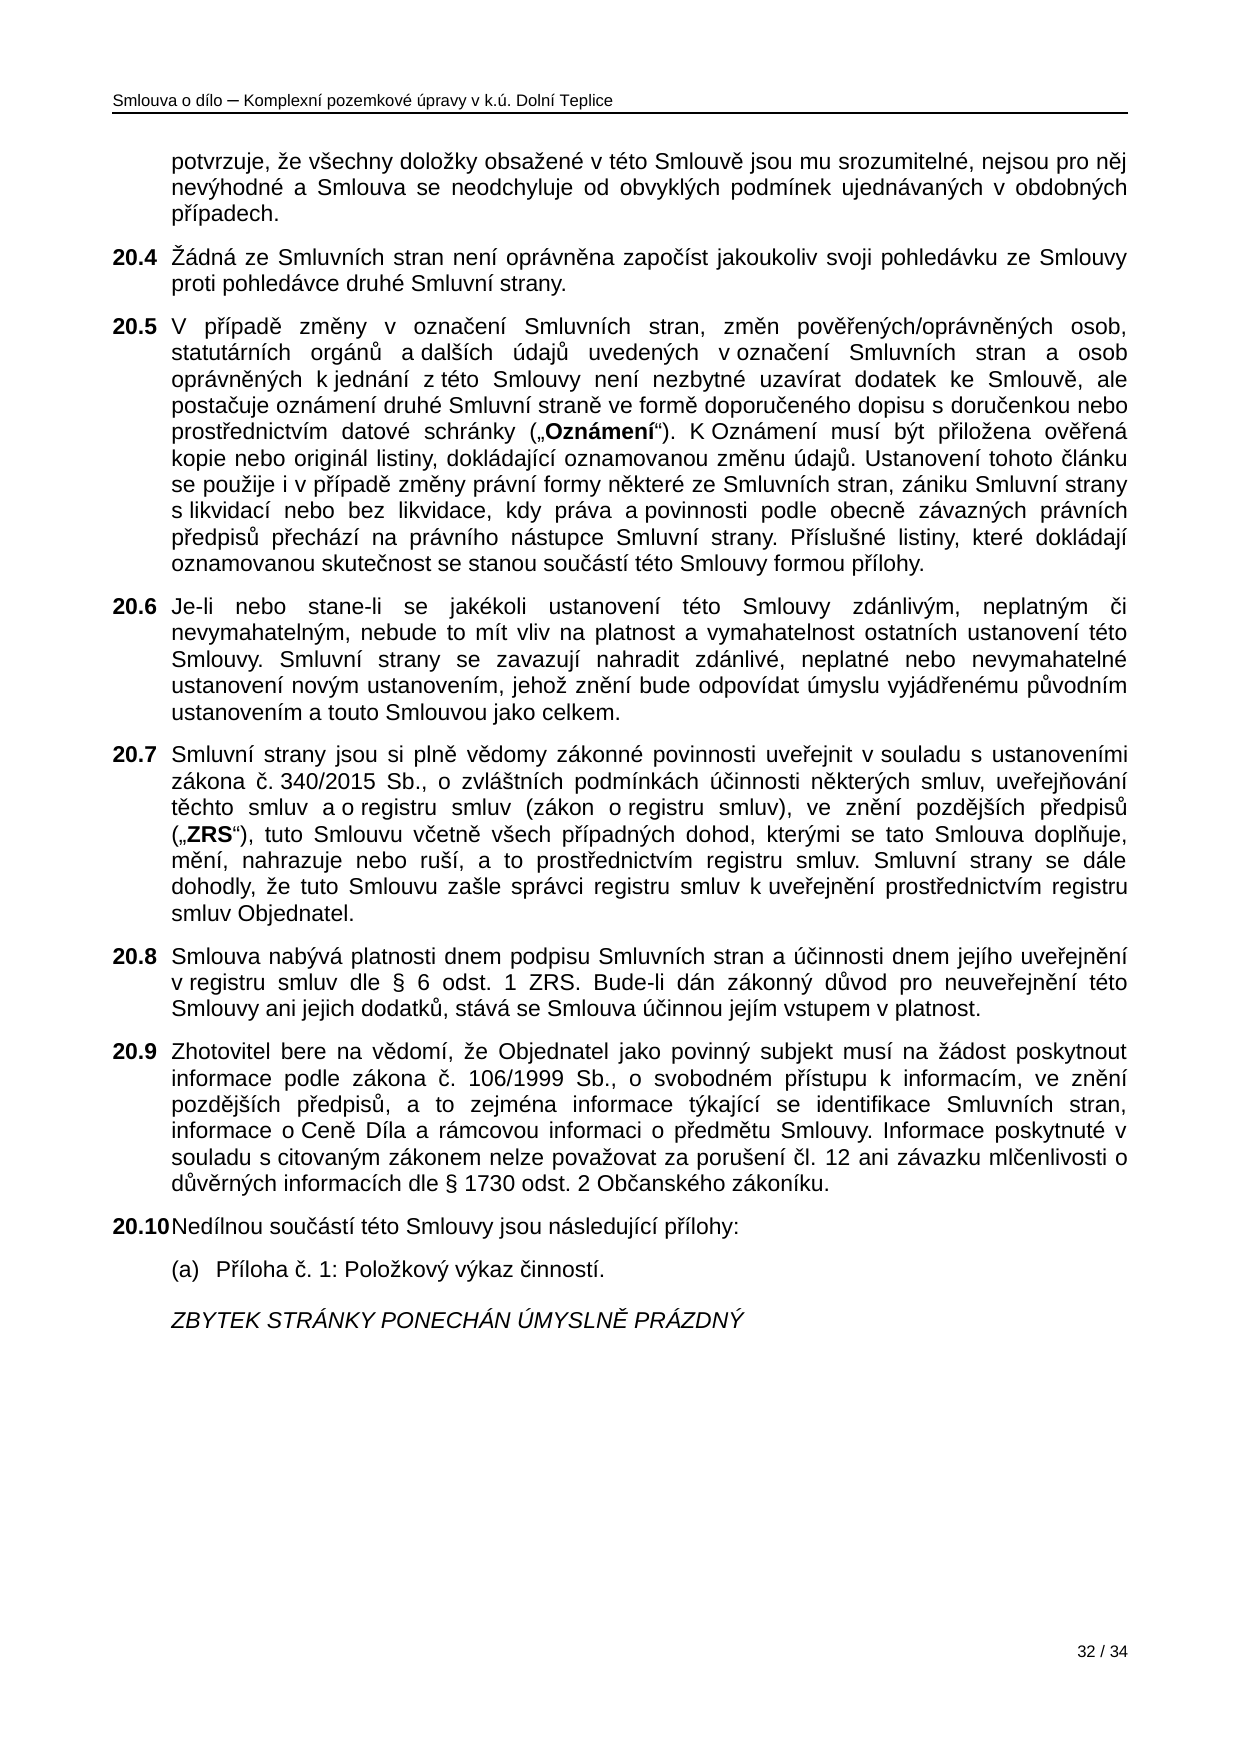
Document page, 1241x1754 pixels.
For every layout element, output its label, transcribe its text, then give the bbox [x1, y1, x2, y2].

text Zhotovitel bere na vědomí, že Objednatel jako povinný subjekt musí na žádost poskytnout informace podle zákona č. 106/1999 Sb., o svobodném přístupu k informacím, ve znění pozdějších předpisů, a to zejména informace týkající se identifikace Smluvních stran, informace o Ceně Díla a rámcovou informaci o předmětu Smlouvy. Informace poskytnuté v souladu s citovaným zákonem nelze považovat za porušení čl. 12 ani závazku mlčenlivosti o důvěrných informacích dle § 1730 odst. 2 Občanského zákoníku. [112, 1038, 1128, 1196]
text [112, 148, 1128, 227]
text Smluvní strany jsou si plně vědomy zákonné povinnosti uveřejnit v souladu s ustanoveními zákona č. 340/2015 Sb., o zvláštních podmínkách účinnosti některých smluv, uveřejňování těchto smluv a o registru smluv (zákon o registru smluv), ve znění pozdějších předpisů („ZRS“), tuto Smlouvu včetně všech případných dohod, kterými se tato Smlouva doplňuje, mění, nahrazuje nebo ruší, a to prostřednictvím registru smluv. Smluvní strany se dále dohodly, že tuto Smlouvu zašle správci registru smluv k uveřejnění prostřednictvím registru smluv Objednatel. [112, 741, 1128, 926]
list ZBYTEK STRÁNKY PONECHÁN ÚMYSLNĚ PRÁZDNÝ [171, 1307, 1128, 1334]
list Příloha č. 1: Položkový výkaz činností. [171, 1256, 1128, 1282]
text V případě změny v označení Smluvních stran, změn pověřených/oprávněných osob, statutárních orgánů a dalších údajů uvedených v označení Smluvních stran a osob oprávněných k jednání z této Smlouvy není nezbytné uzavírat dodatek ke Smlouvě, ale postačuje oznámení druhé Smluvní straně ve formě doporučeného dopisu s doručenkou nebo prostřednictvím datové schránky („Oznámení“). K Oznámení musí být přiložena ověřená kopie nebo originál listiny, dokládající oznamovanou změnu údajů. Ustanovení tohoto článku se použije i v případě změny právní formy některé ze Smluvních stran, zániku Smluvní strany s likvidací nebo bez likvidace, kdy práva a povinnosti podle obecně závazných právních předpisů přechází na právního nástupce Smluvní strany. Příslušné listiny, které dokládají oznamovanou skutečnost se stanou součástí této Smlouvy formou přílohy. [112, 313, 1128, 576]
text Nedílnou součástí této Smlouvy jsou následující přílohy: [112, 1213, 1128, 1239]
text Je-li nebo stane-li se jakékoli ustanovení této Smlouvy zdánlivým, neplatným či nevymahatelným, nebude to mít vliv na platnost a vymahatelnost ostatních ustanovení této Smlouvy. Smluvní strany se zavazují nahradit zdánlivé, neplatné nebo nevymahatelné ustanovení novým ustanovením, jehož znění bude odpovídat úmyslu vyjádřenému původním ustanovením a touto Smlouvou jako celkem. [112, 593, 1128, 725]
text Žádná ze Smluvních stran není oprávněna započíst jakoukoliv svoji pohledávku ze Smlouvy proti pohledávce druhé Smluvní strany. [112, 243, 1128, 296]
text Smlouva nabývá platnosti dnem podpisu Smluvních stran a účinnosti dnem jejího uveřejnění v registru smluv dle § 6 odst. 1 ZRS. Bude-li dán zákonný důvod pro neuveřejnění této Smlouvy ani jejich dodatků, stává se Smlouva účinnou jejím vstupem v platnost. [112, 943, 1128, 1022]
